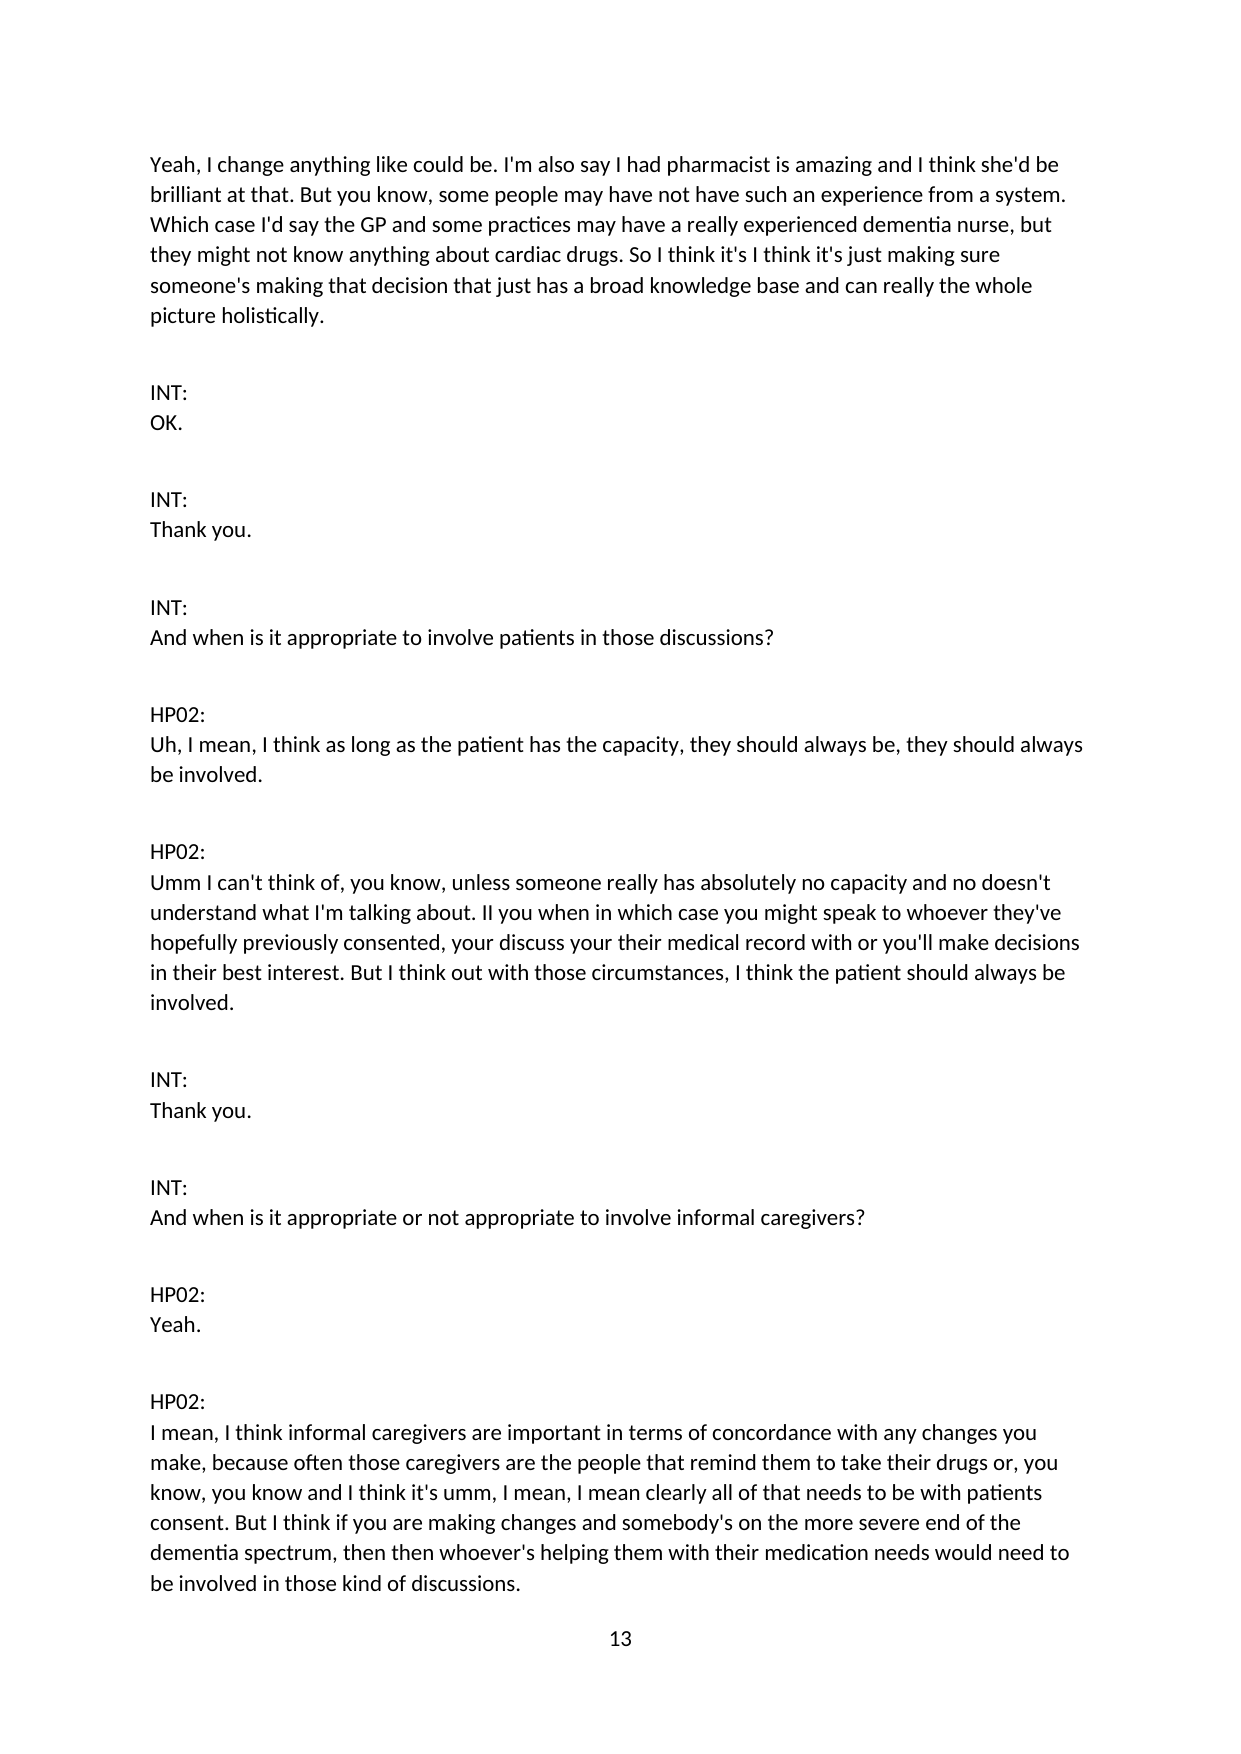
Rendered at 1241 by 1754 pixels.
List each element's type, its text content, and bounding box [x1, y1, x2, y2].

text HP02: Umm I can't think of, you know, unless someone really has absolutely no capacity and no doesn't understand what I'm talking about. II you when in which case you might speak to whoever they've hopefully previously consented, your discuss your their medical record with or you'll make decisions in their best interest. But I think out with those circumstances, I think the patient should always be involved. [150, 807, 1090, 1017]
text INT: Thank you. [150, 1035, 1090, 1124]
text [150, 150, 1090, 329]
text INT: Thank you. [150, 455, 1090, 544]
text INT: OK. [150, 348, 1090, 436]
text INT: And when is it appropriate or not appropriate to involve informal caregivers? [150, 1143, 1090, 1231]
text INT: And when is it appropriate to involve patients in those discussions? [150, 562, 1090, 651]
text HP02: Uh, I mean, I think as long as the patient has the capacity, they should always be, they should always be involved. [150, 670, 1090, 788]
text HP02: I mean, I think informal caregivers are important in terms of concordance with any changes you make, because often those caregivers are the people that remind them to take their drugs or, you know, you know and I think it's umm, I mean, I mean clearly all of that needs to be with patients consent. But I think if you are making changes and somebody's on the more severe end of the dementia spectrum, then then whoever's helping them with their medication needs would need to be involved in those kind of discussions. [150, 1357, 1090, 1597]
text HP02: Yeah. [150, 1250, 1090, 1338]
